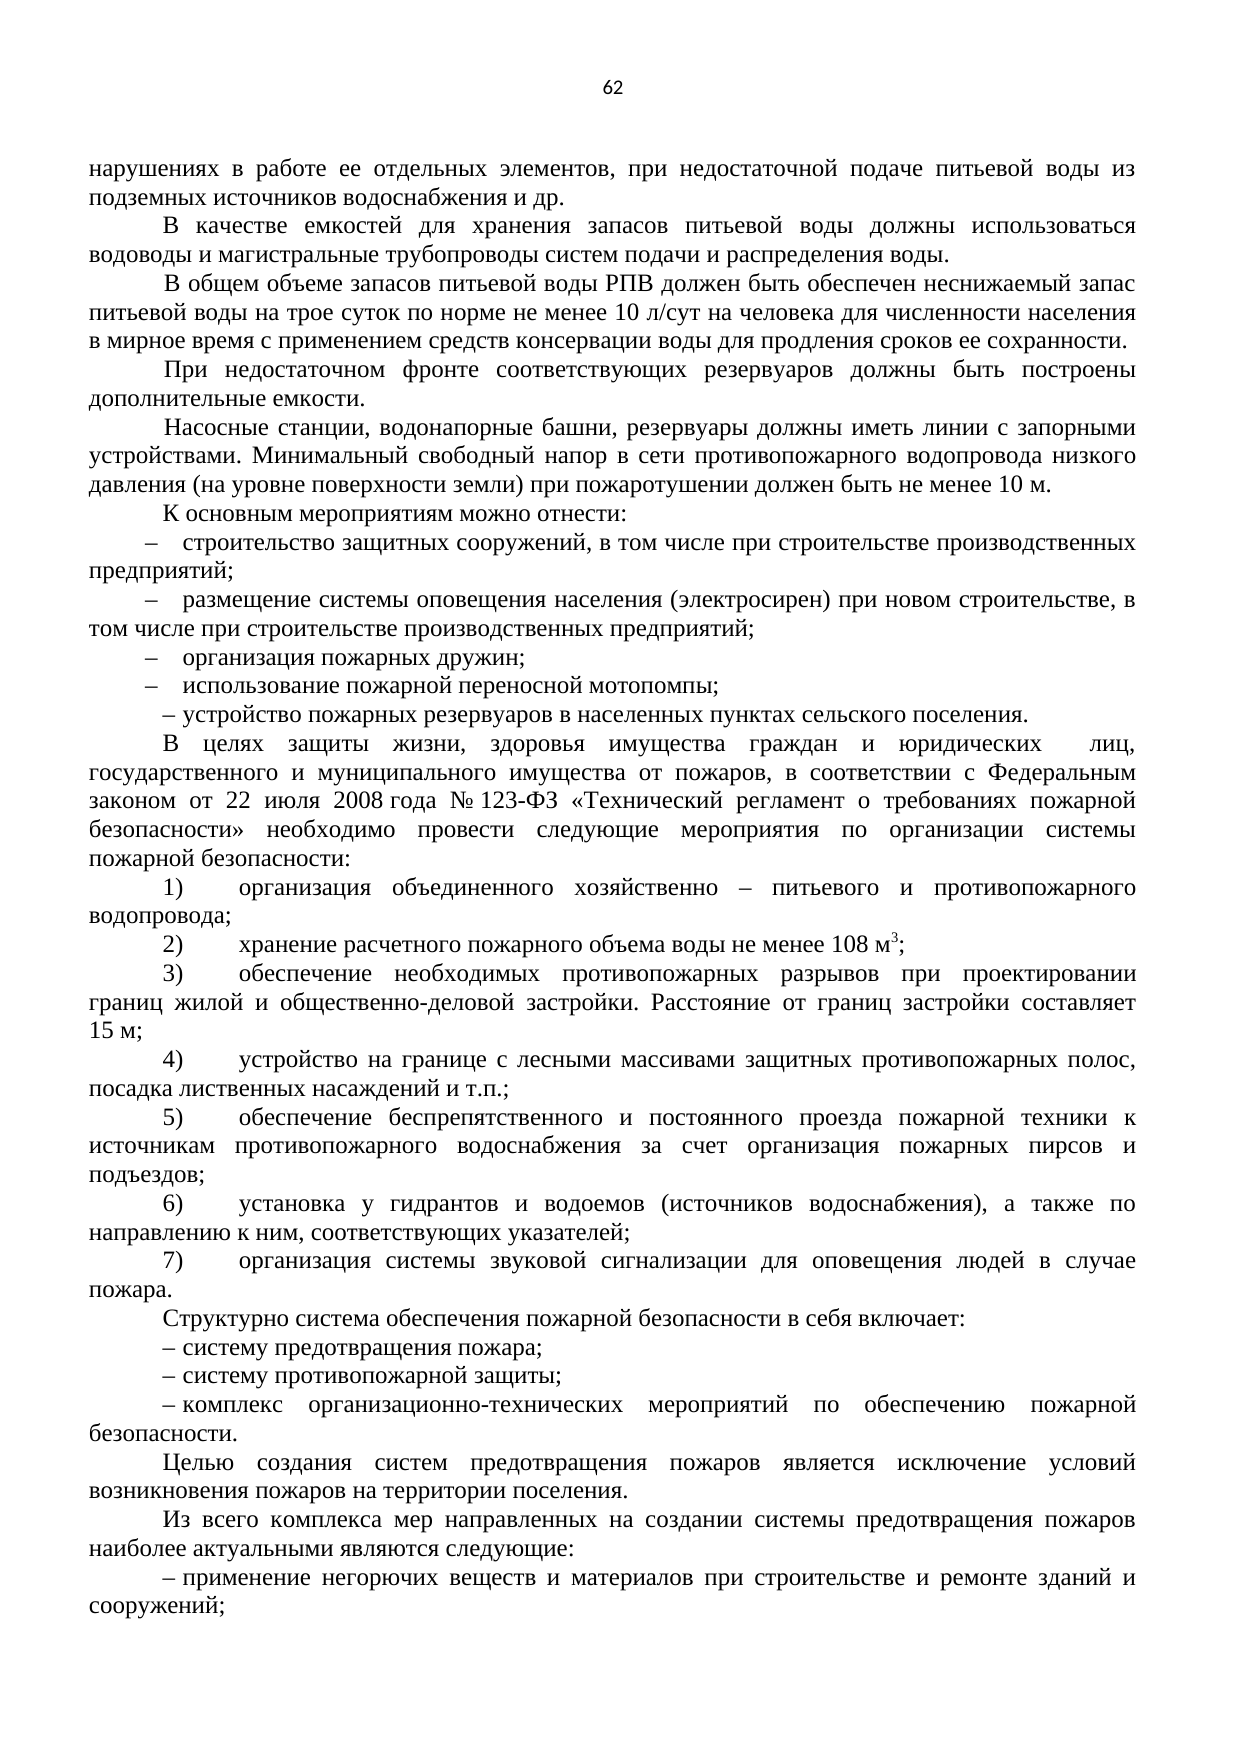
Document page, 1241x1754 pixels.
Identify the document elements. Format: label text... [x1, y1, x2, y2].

list размещение системы оповещения населения (электросирен) при новом строительстве, в том числе при строительстве производственных предприятий; [89, 584, 1137, 642]
list строительство защитных сооружений, в том числе при строительстве производственных предприятий; [89, 527, 1137, 584]
list обеспечение беспрепятственного и постоянного проезда пожарной техники к источникам противопожарного водоснабжения за счет организация пожарных пирсов и подъездов; [89, 1102, 1137, 1188]
text Целью создания систем предотвращения пожаров является исключение условий возникновения пожаров на территории поселения. [89, 1447, 1137, 1504]
text В целях защиты жизни, здоровья имущества граждан и юридических лиц, государственного и муниципального имущества от пожаров, в соответствии с Федеральным законом от 22 июля 2008 года № 123-ФЗ «Технический регламент о требованиях пожарной безопасности» необходимо провести следующие мероприятия по организации системы пожарной безопасности: [89, 728, 1137, 872]
text Насосные станции, водонапорные башни, резервуары должны иметь линии с запорными устройствами. Минимальный свободный напор в сети противопожарного водопровода низкого давления (на уровне поверхности земли) при пожаротушении должен быть не менее . [89, 412, 1137, 498]
text Из всего комплекса мер направленных на создании системы предотвращения пожаров наиболее актуальными являются следующие: [89, 1504, 1137, 1562]
list устройство на границе с лесными массивами защитных противопожарных полос, посадка лиственных насаждений и т.п.; [89, 1044, 1137, 1102]
list организация пожарных дружин; [89, 642, 1137, 671]
list хранение расчетного пожарного объема воды не менее 108 м3; [89, 929, 1137, 958]
list комплекс организационно-технических мероприятий по обеспечению пожарной безопасности. [89, 1389, 1137, 1447]
list систему предотвращения пожара; [89, 1332, 1137, 1361]
text Структурно система обеспечения пожарной безопасности в себя включает: [89, 1303, 1137, 1332]
text К основным мероприятиям можно отнести: [89, 498, 1137, 527]
text При недостаточном фронте соответствующих резервуаров должны быть построены дополнительные емкости. [89, 354, 1137, 412]
list установка у гидрантов и водоемов (источников водоснабжения), а также по направлению к ним, соответствующих указателей; [89, 1188, 1137, 1246]
text В качестве емкостей для хранения запасов питьевой воды должны использоваться водоводы и магистральные трубопроводы систем подачи и распределения воды. [89, 211, 1137, 268]
list обеспечение необходимых противопожарных разрывов при проектировании границ жилой и общественно-деловой застройки. Расстояние от границ застройки составляет [89, 958, 1137, 1044]
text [89, 153, 1137, 211]
text В общем объеме запасов питьевой воды РПВ должен быть обеспечен неснижаемый запас питьевой воды на трое суток по норме не менее 10 л/сут на человека для численности населения в мирное время с применением средств консервации воды для продления сроков ее сохранности. [89, 268, 1137, 354]
list применение негорючих веществ и материалов при строительстве и ремонте зданий и сооружений; [89, 1562, 1137, 1619]
list организация объединенного хозяйственно – питьевого и противопожарного водопровода; [89, 872, 1137, 929]
list использование пожарной переносной мотопомпы; [89, 671, 1137, 699]
list устройство пожарных резервуаров в населенных пунктах сельского поселения. [89, 699, 1137, 728]
list систему противопожарной защиты; [89, 1361, 1137, 1389]
list организация системы звуковой сигнализации для оповещения людей в случае пожара. [89, 1246, 1137, 1303]
